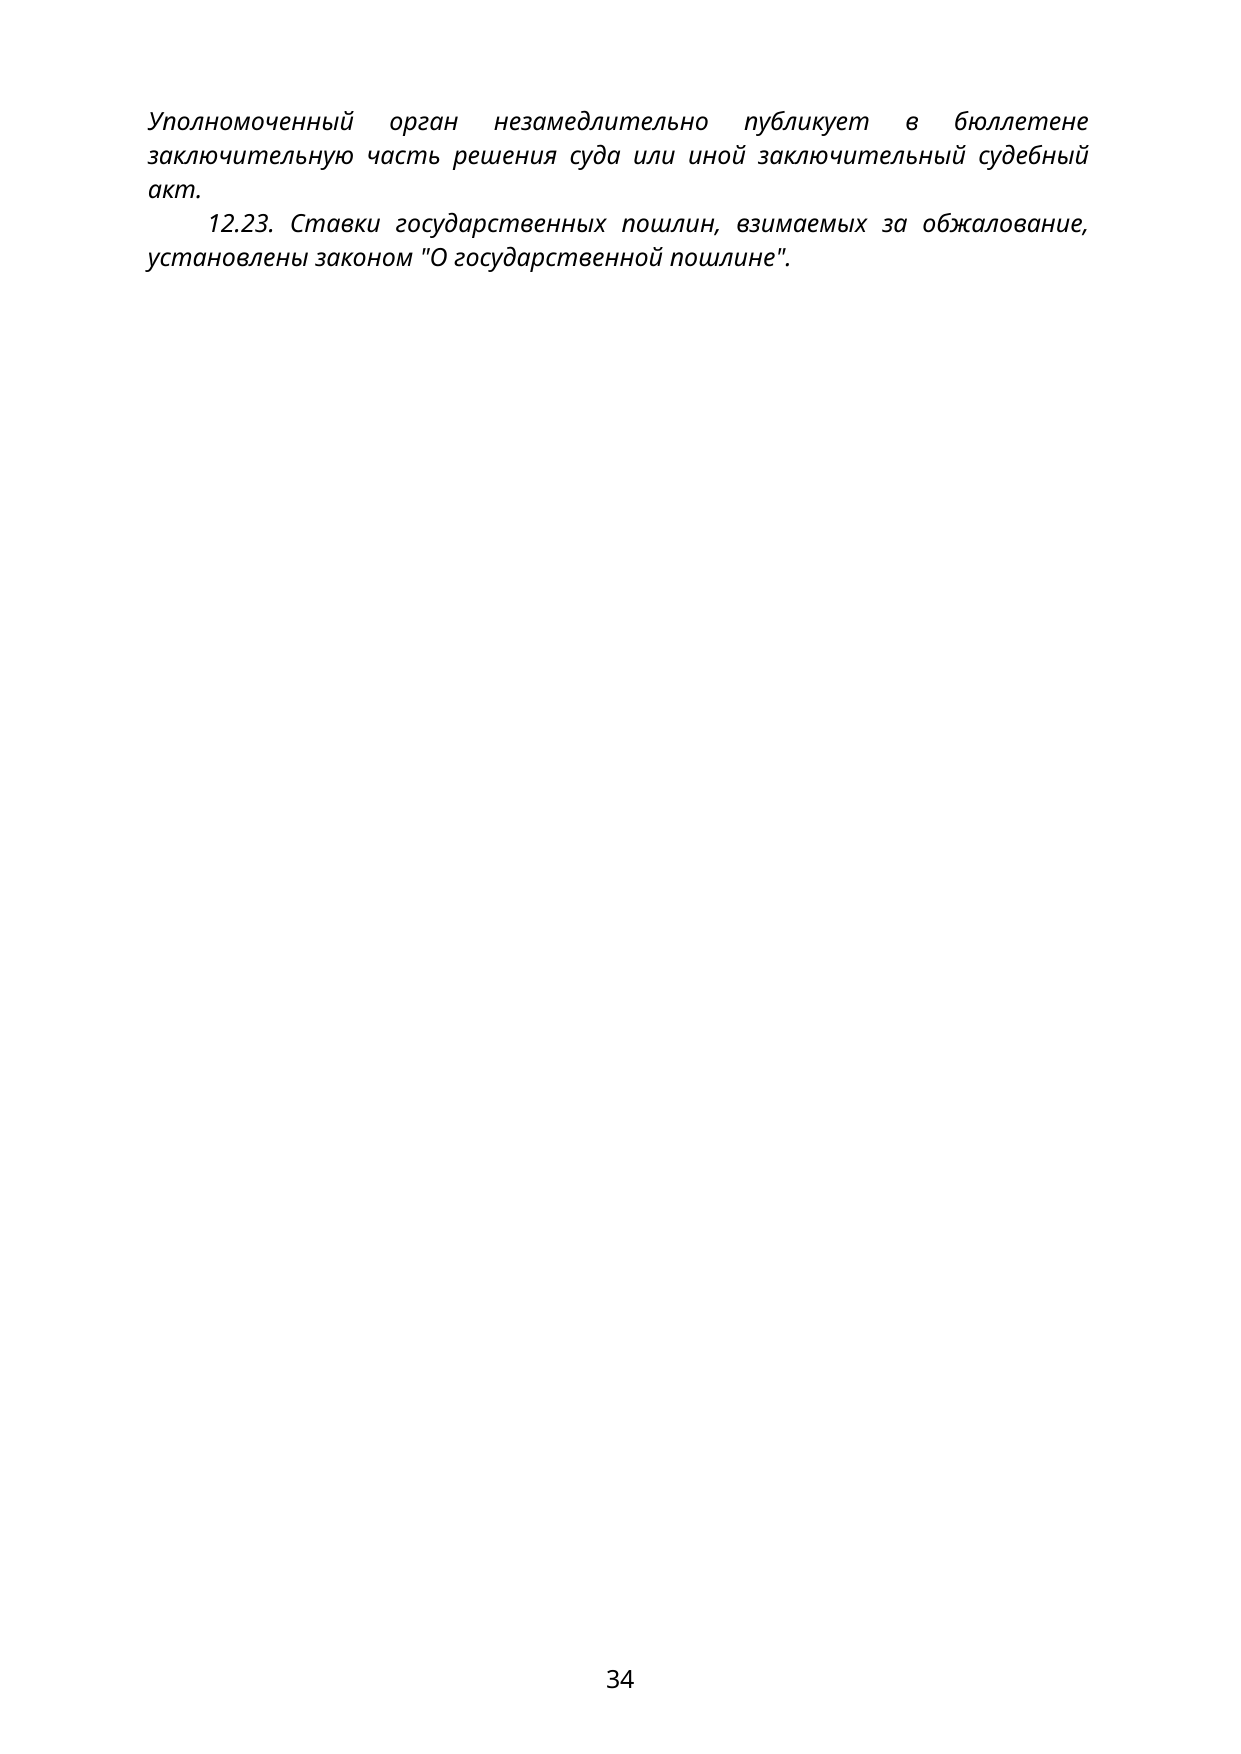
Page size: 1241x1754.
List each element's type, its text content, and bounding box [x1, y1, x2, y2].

text 12.23. Ставки государственных пошлин, взимаемых за обжалование, установлены законом "О государственной пошлине". [148, 206, 1092, 274]
text Уполномоченный орган незамедлительно публикует в бюллетене заключительную часть решения суда или иной заключительный судебный акт. [148, 103, 1092, 206]
